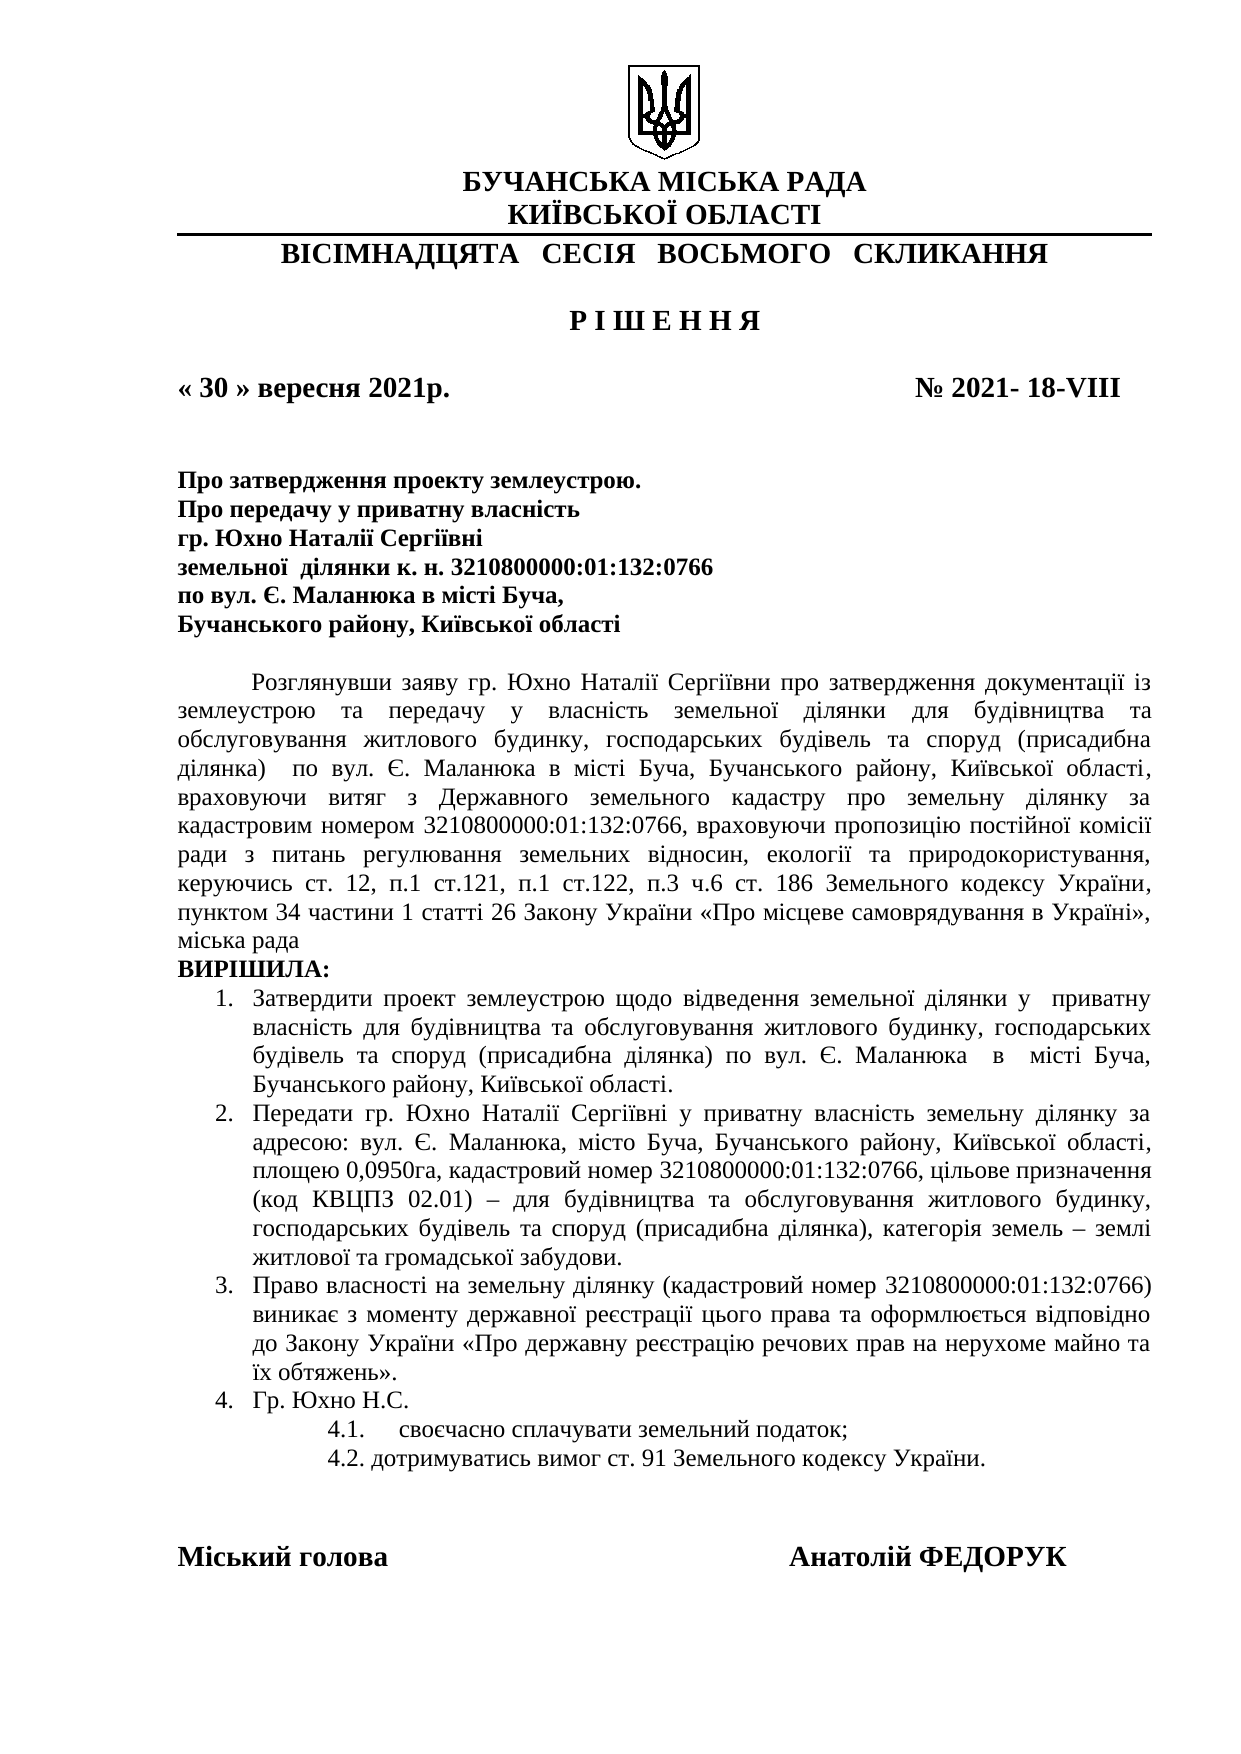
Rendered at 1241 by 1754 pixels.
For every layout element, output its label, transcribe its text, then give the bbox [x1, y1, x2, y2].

text КИЇВСЬКОЇ ОБЛАСТІ [177, 197, 1152, 233]
list Затвердити проект землеустрою щодо відведення земельної ділянки у приватну власність для будівництва та обслуговування житлового будинку, господарських будівель та споруд (присадибна ділянка) по вул. Є. Маланюка в місті Буча, Бучанського району, Київської області. [215, 983, 1152, 1098]
list 4.2. дотримуватись вимог ст. 91 Земельного кодексу України. [327, 1443, 1152, 1472]
text Міський голова Анатолій ФЕДОРУК [177, 1539, 1152, 1572]
text по вул. Є. Маланюка в місті Буча, [177, 580, 1152, 609]
text Про передачу у приватну власність [177, 494, 1152, 523]
list своєчасно сплачувати земельний податок; [327, 1414, 1152, 1443]
text Розглянувши заяву гр. Юхно Наталії Сергіївни про затвердження документації із землеустрою та передачу у власність земельної ділянки для будівництва та обслуговування житлового будинку, господарських будівель та споруд (присадибна ділянка) по вул. Є. Маланюка в місті Буча, Бучанського району, Київської області, враховуючи витяг з Державного земельного кадастру про земельну ділянку за кадастровим номером 3210800000:01:132:0766, враховуючи пропозицію постійної комісії ради з питань регулювання земельних відносин, екології та природокористування, керуючись ст. 12, п.1 ст.121, п.1 ст.122, п.3 ч.6 ст. 186 Земельного кодексу України, пунктом 34 частини 1 статті 26 Закону України «Про місцеве самоврядування в Україні», міська рада [177, 667, 1152, 954]
text земельної ділянки к. н. 3210800000:01:132:0766 [177, 552, 1152, 580]
text Р І Ш Е Н Н Я [177, 303, 1152, 337]
text БУЧАНСЬКА МІСЬКА РАДА [177, 164, 1152, 197]
list Передати гр. Юхно Наталії Сергіївні у приватну власність земельну ділянку за адресою: вул. Є. Маланюка, місто Буча, Бучанського району, Київської області, площею 0,0950га, кадастровий номер 3210800000:01:132:0766, цільове призначення (код КВЦПЗ 02.01) – для будівництва та обслуговування житлового будинку, господарських будівель та споруд (присадибна ділянка), категорія земель – землі житлової та громадської забудови. [215, 1098, 1152, 1270]
text « 30 » вересня 2021р. № 2021- 18-VІІІ [177, 370, 1152, 404]
text Бучанського району, Київської області [177, 609, 1152, 638]
list Гр. Юхно Н.С. [215, 1385, 1152, 1414]
text ВИРІШИЛА: [177, 954, 1152, 983]
text ВІСІМНАДЦЯТА СЕСІЯ ВОСЬМОГО СКЛИКАННЯ [177, 236, 1152, 270]
text Про затвердження проекту землеустрою. [177, 465, 1152, 494]
text гр. Юхно Наталії Сергіївні [177, 523, 1152, 552]
list Право власності на земельну ділянку (кадастровий номер 3210800000:01:132:0766) виникає з моменту державної реєстрації цього права та оформлюється відповідно до Закону України «Про державну реєстрацію речових прав на нерухоме майно та їх обтяжень». [215, 1270, 1152, 1385]
